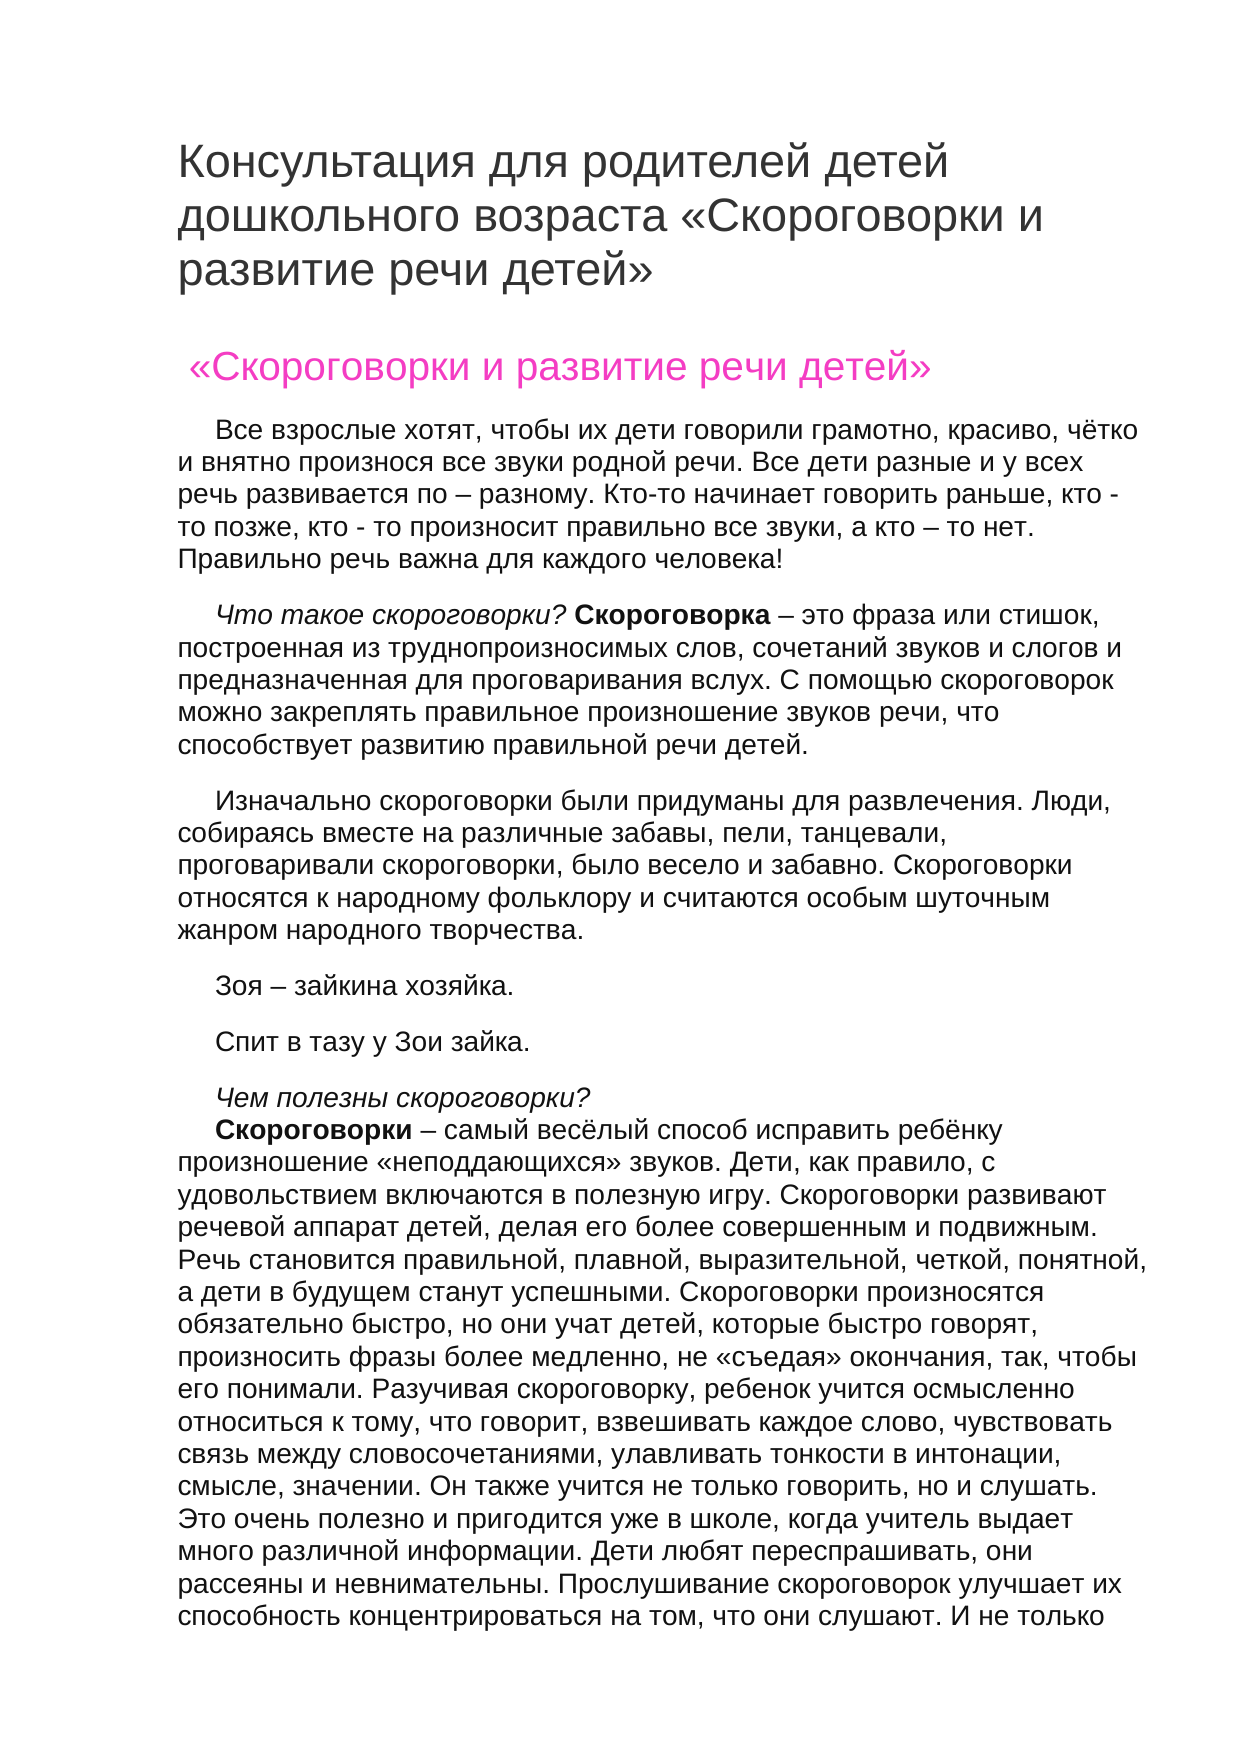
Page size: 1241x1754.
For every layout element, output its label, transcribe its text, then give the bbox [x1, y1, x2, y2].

text Консультация для родителей детей дошкольного возраста «Скороговорки и развитие речи детей» [177, 134, 1152, 296]
text Изначально скороговорки были придуманы для развлечения. Люди, собираясь вместе на различные забавы, пели, танцевали, проговаривали скороговорки, было весело и забавно. Скороговорки относятся к народному фольклору и считаются особым шуточным жанром народного творчества. [177, 783, 1152, 946]
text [177, 1113, 1152, 1631]
text Чем полезны скороговорки? [177, 1081, 1152, 1113]
text Что такое скороговорки? Скороговорка – это фраза или стишок, построенная из труднопроизносимых слов, сочетаний звуков и слогов и предназначенная для проговаривания вслух. С помощью скороговорок можно закреплять правильное произношение звуков речи, что способствует развитию правильной речи детей. [177, 598, 1152, 760]
text «Скороговорки и развитие речи детей» [177, 342, 1152, 389]
text Зоя – зайкина хозяйка. [177, 969, 1152, 1001]
text Все взрослые хотят, чтобы их дети говорили грамотно, красиво, чётко и внятно произнося все звуки родной речи. Все дети разные и у всех речь развивается по – разному. Кто-то начинает говорить раньше, кто - то позже, кто - то произносит правильно все звуки, а кто – то нет. Правильно речь важна для каждого человека! [177, 413, 1152, 575]
text Спит в тазу у Зои зайка. [177, 1025, 1152, 1057]
